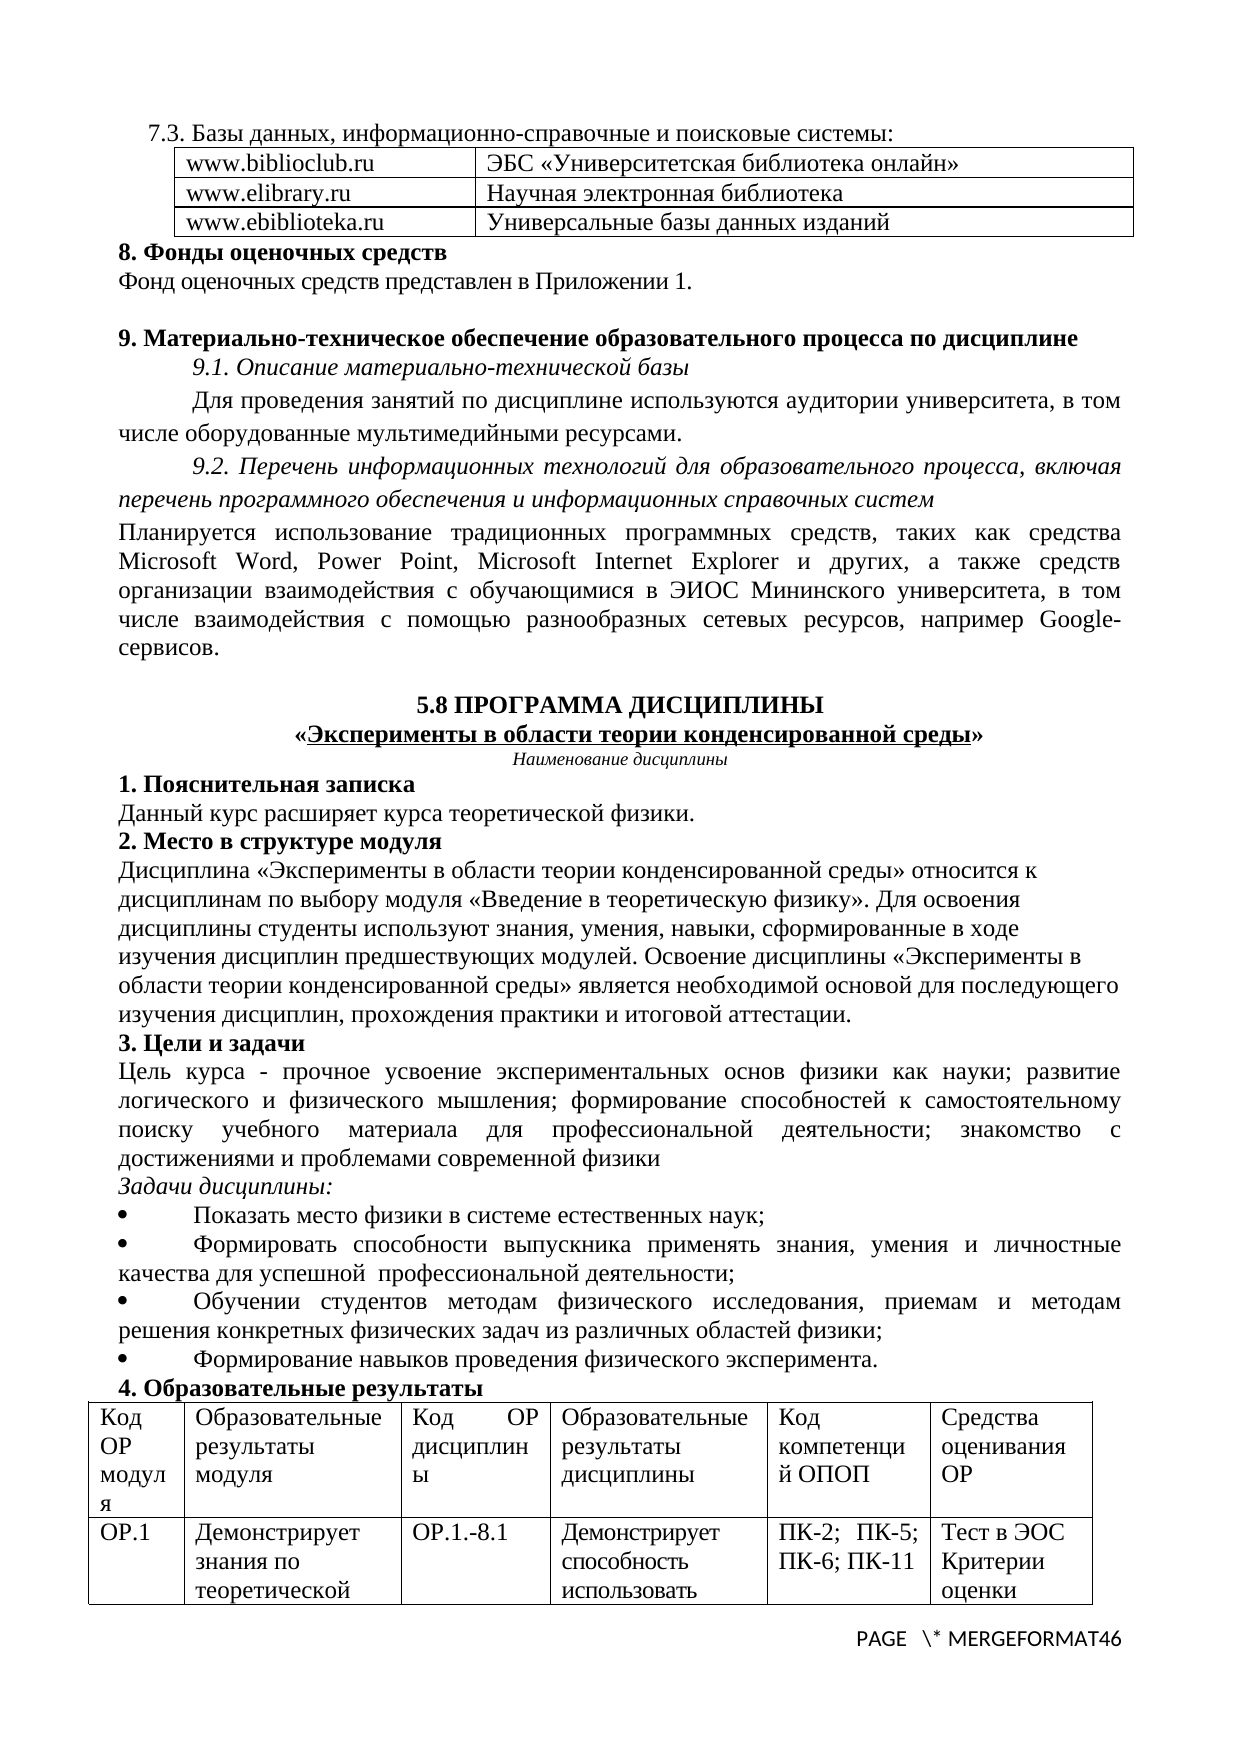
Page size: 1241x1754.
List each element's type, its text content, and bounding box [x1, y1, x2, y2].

table_header Образовательные результаты дисциплины [551, 1403, 767, 1517]
text 4. Образовательные результаты [118, 1373, 1122, 1401]
list Формировать способности выпускника применять знания, умения и личностные качества для успешной профессиональной деятельности; [118, 1229, 1122, 1286]
text Задачи дисциплины: [118, 1171, 1122, 1200]
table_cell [768, 1518, 930, 1604]
text 9.1. Описание материально-технической базы [118, 352, 1122, 381]
table_cell ОР.1 [89, 1518, 184, 1604]
text 2. Место в структуре модуля [118, 826, 1122, 855]
table_cell www.elibrary.ru [175, 178, 475, 206]
list 7.3. Базы данных, информационно-справочные и поисковые системы: [148, 118, 1122, 147]
table_header Код ОР модуля [89, 1403, 184, 1517]
table_header Средства оценивания ОР [931, 1403, 1092, 1517]
text 3. Цели и задачи [118, 1028, 1122, 1056]
text Цель курса - прочное усвоение экспериментальных основ физики как науки; развитие логического и физического мышления; формирование способностей к самостоятельному поиску учебного материала для профессиональной деятельности; знакомство с достижениями и проблемами современной физики [118, 1056, 1122, 1171]
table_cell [551, 1518, 767, 1604]
table_cell ОР.1.-8.1 [402, 1518, 550, 1604]
text 9.2. Перечень информационных технологий для образовательного процесса, включая перечень программного обеспечения и информационных справочных систем [118, 451, 1122, 513]
text 1. Пояснительная записка [118, 769, 1122, 798]
list Показать место физики в системе естественных наук; [118, 1200, 1122, 1229]
table_cell Научная электронная библиотека [476, 178, 1133, 206]
text Планируется использование традиционных программных средств, таких как средства Microsoft Word, Power Point, Microsoft Internet Explorer и других, а также средств организации взаимодействия с обучающимися в ЭИОС Мининского университета, в том числе взаимодействия с помощью разнообразных сетевых ресурсов, например Google-сервисов. [118, 517, 1122, 661]
text Дисциплина «Эксперименты в области теории конденсированной среды» относится к дисциплинам по выбору модуля «Введение в теоретическую физику». Для освоения дисциплины студенты используют знания, умения, навыки, сформированные в ходе изучения дисциплин предшествующих модулей. Освоение дисциплины «Эксперименты в области теории конденсированной среды» является необходимой основой для последующего изучения дисциплин, прохождения практики и итоговой аттестации. [118, 855, 1122, 1028]
text 8. Фонды оценочных средств [118, 237, 1122, 266]
subtitle ПРОГРАММА ДИСЦИПЛИНЫ «Эксперименты в области теории конденсированной среды» [118, 690, 1122, 747]
text Для проведения занятий по дисциплине используются аудитории университета, в том числе оборудованные мультимедийными ресурсами. [118, 385, 1122, 447]
list Формирование навыков проведения физического эксперимента. [118, 1344, 1122, 1373]
table_cell www.ebiblioteka.ru [175, 208, 475, 236]
table_header ЭБС «Университетская библиотека онлайн» [476, 148, 1133, 177]
table_cell Универсальные базы данных изданий [476, 208, 1133, 236]
table_header Код ОР дисциплины [402, 1403, 550, 1517]
text 9. Материально-техническое обеспечение образовательного процесса по дисциплине [118, 323, 1122, 352]
table_header Код компетенций ОПОП [768, 1403, 930, 1517]
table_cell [185, 1518, 401, 1604]
list Обучении студентов методам физического исследования, приемам и методам решения конкретных физических задач из различных областей физики; [118, 1286, 1122, 1344]
text Фонд оценочных средств представлен в Приложении 1. [118, 266, 1122, 295]
table_header Образовательные результаты модуля [185, 1403, 401, 1517]
text Данный курс расширяет курса теоретической физики. [118, 798, 1122, 826]
text Наименование дисциплины [118, 747, 1122, 769]
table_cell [931, 1518, 1092, 1604]
table_header www.biblioclub.ru [175, 148, 475, 177]
